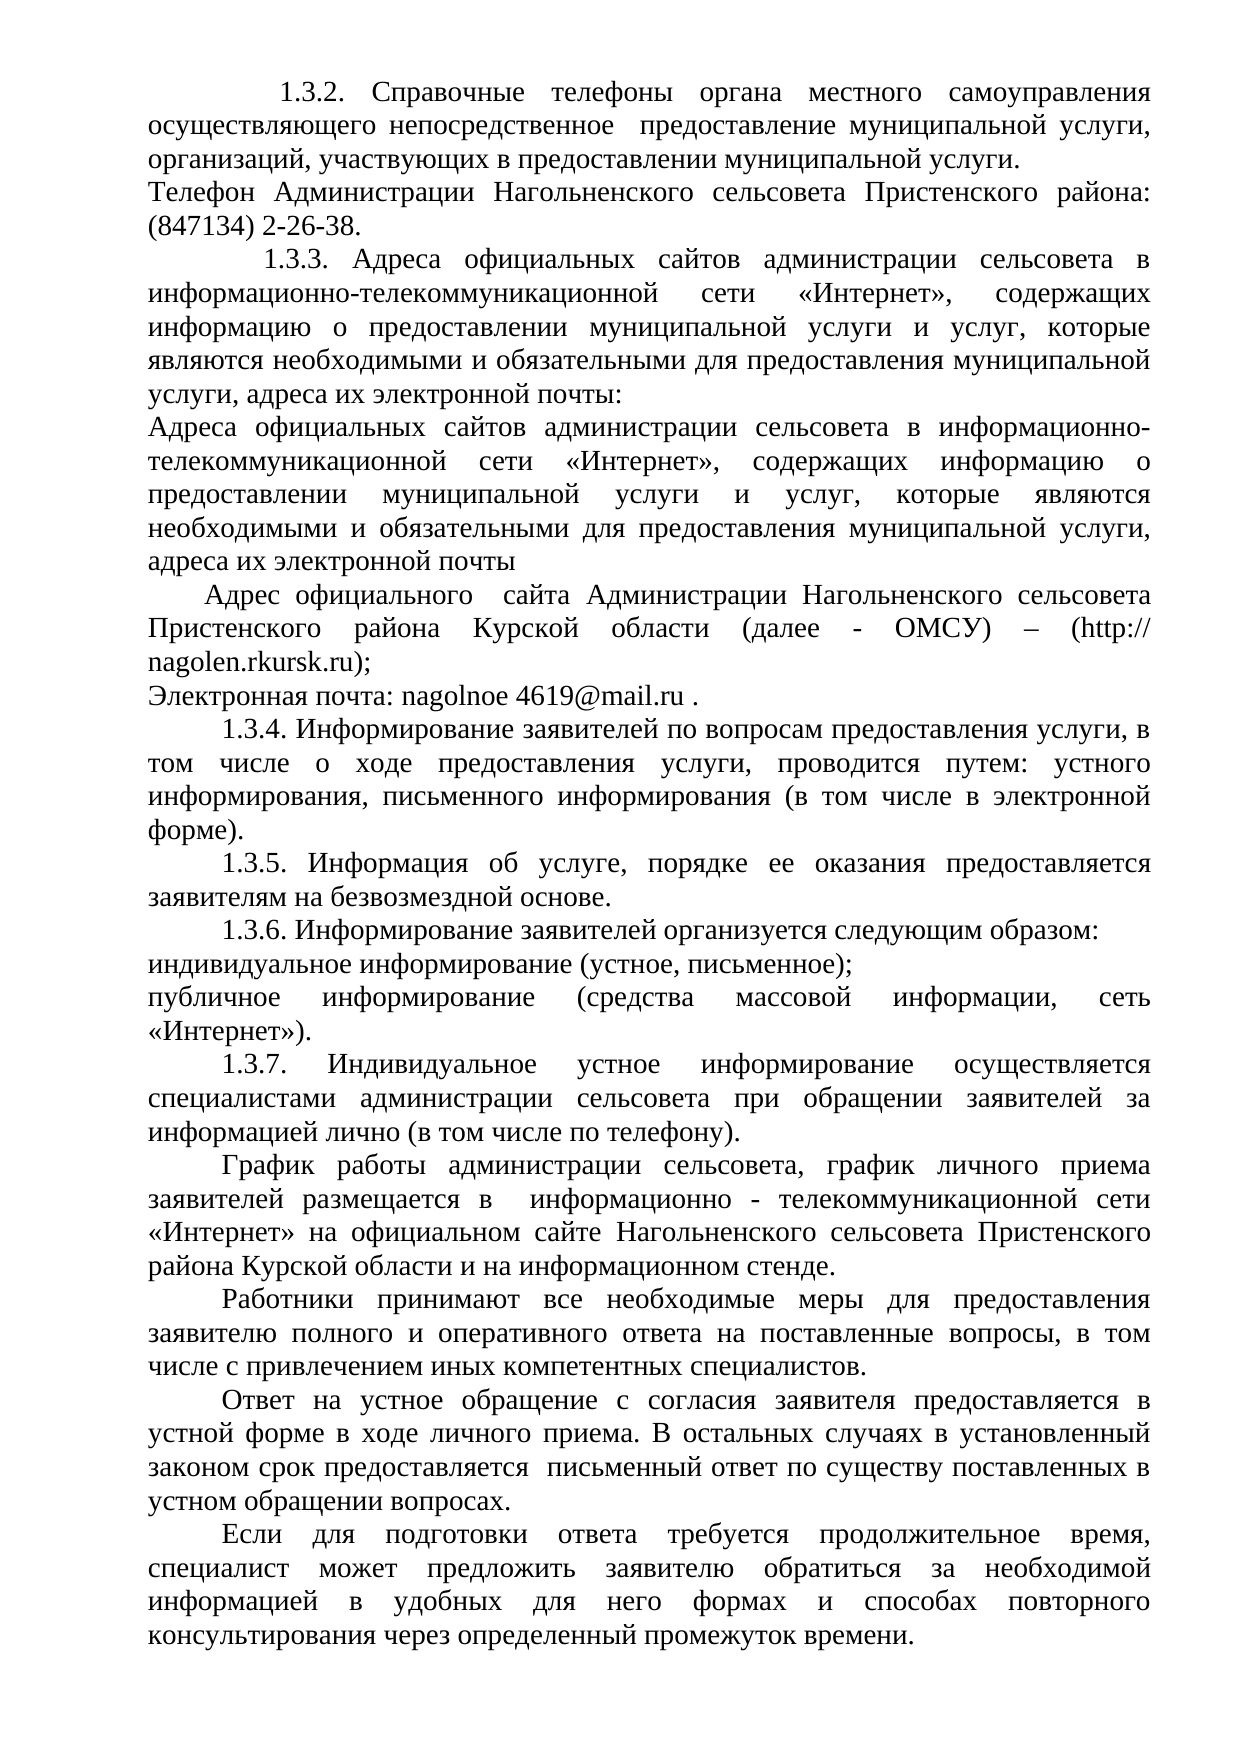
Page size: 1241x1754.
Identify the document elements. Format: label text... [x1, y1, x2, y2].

text 1.3.3. Адреса официальных сайтов администрации сельсовета в информационно-телекоммуникационной сети «Интернет», содержащих информацию о предоставлении муниципальной услуги и услуг, которые являются необходимыми и обязательными для предоставления муниципальной услуги, адреса их электронной почты: [148, 242, 1152, 409]
text 1.3.6. Информирование заявителей организуется следующим образом: [148, 912, 1152, 946]
text Ответ на устное обращение с согласия заявителя предоставляется в устной форме в ходе личного приема. В остальных случаях в установленный законом срок предоставляется письменный ответ по существу поставленных в устном обращении вопросах. [148, 1382, 1152, 1516]
text индивидуальное информирование (устное, письменное); [148, 946, 1152, 979]
text 1.3.7. Индивидуальное устное информирование осуществляется специалистами администрации сельсовета при обращении заявителей за информацией лично (в том числе по телефону). [148, 1047, 1152, 1147]
text График работы администрации сельсовета, график личного приема заявителей размещается в информационно - телекоммуникационной сети «Интернет» на официальном сайте Нагольненского сельсовета Пристенского района Курской области и на информационном стенде. [148, 1147, 1152, 1281]
text публичное информирование (средства массовой информации, сеть «Интернет»). [148, 979, 1152, 1047]
text 1.3.5. Информация об услуге, порядке ее оказания предоставляется заявителям на безвозмездной основе. [148, 845, 1152, 912]
text 1.3.4. Информирование заявителей по вопросам предоставления услуги, в том числе о ходе предоставления услуги, проводится путем: устного информирования, письменного информирования (в том числе в электронной форме). [148, 711, 1152, 845]
text Адрес официального сайта Администрации Нагольненского сельсовета Пристенского района Курской области (далее - ОМСУ) – (http:// nagolen.rkursk.ru); [148, 577, 1152, 678]
text Адреса официальных сайтов администрации сельсовета в информационно-телекоммуникационной сети «Интернет», содержащих информацию о предоставлении муниципальной услуги и услуг, которые являются необходимыми и обязательными для предоставления муниципальной услуги, адреса их электронной почты [148, 409, 1152, 577]
text 1.3.2. Справочные телефоны органа местного самоуправления осуществляющего непосредственное предоставление муниципальной услуги, организаций, участвующих в предоставлении муниципальной услуги. [148, 74, 1152, 174]
text Телефон Администрации Нагольненского сельсовета Пристенского района: (847134) 2-26-38. [148, 174, 1152, 242]
text Если для подготовки ответа требуется продолжительное время, специалист может предложить заявителю обратиться за необходимой информацией в удобных для него формах и способах повторного консультирования через определенный промежуток времени. [148, 1516, 1152, 1650]
text Электронная почта: nagolnoe 4619@mail.ru . [148, 678, 1152, 711]
text Работники принимают все необходимые меры для предоставления заявителю полного и оперативного ответа на поставленные вопросы, в том числе с привлечением иных компетентных специалистов. [148, 1281, 1152, 1382]
